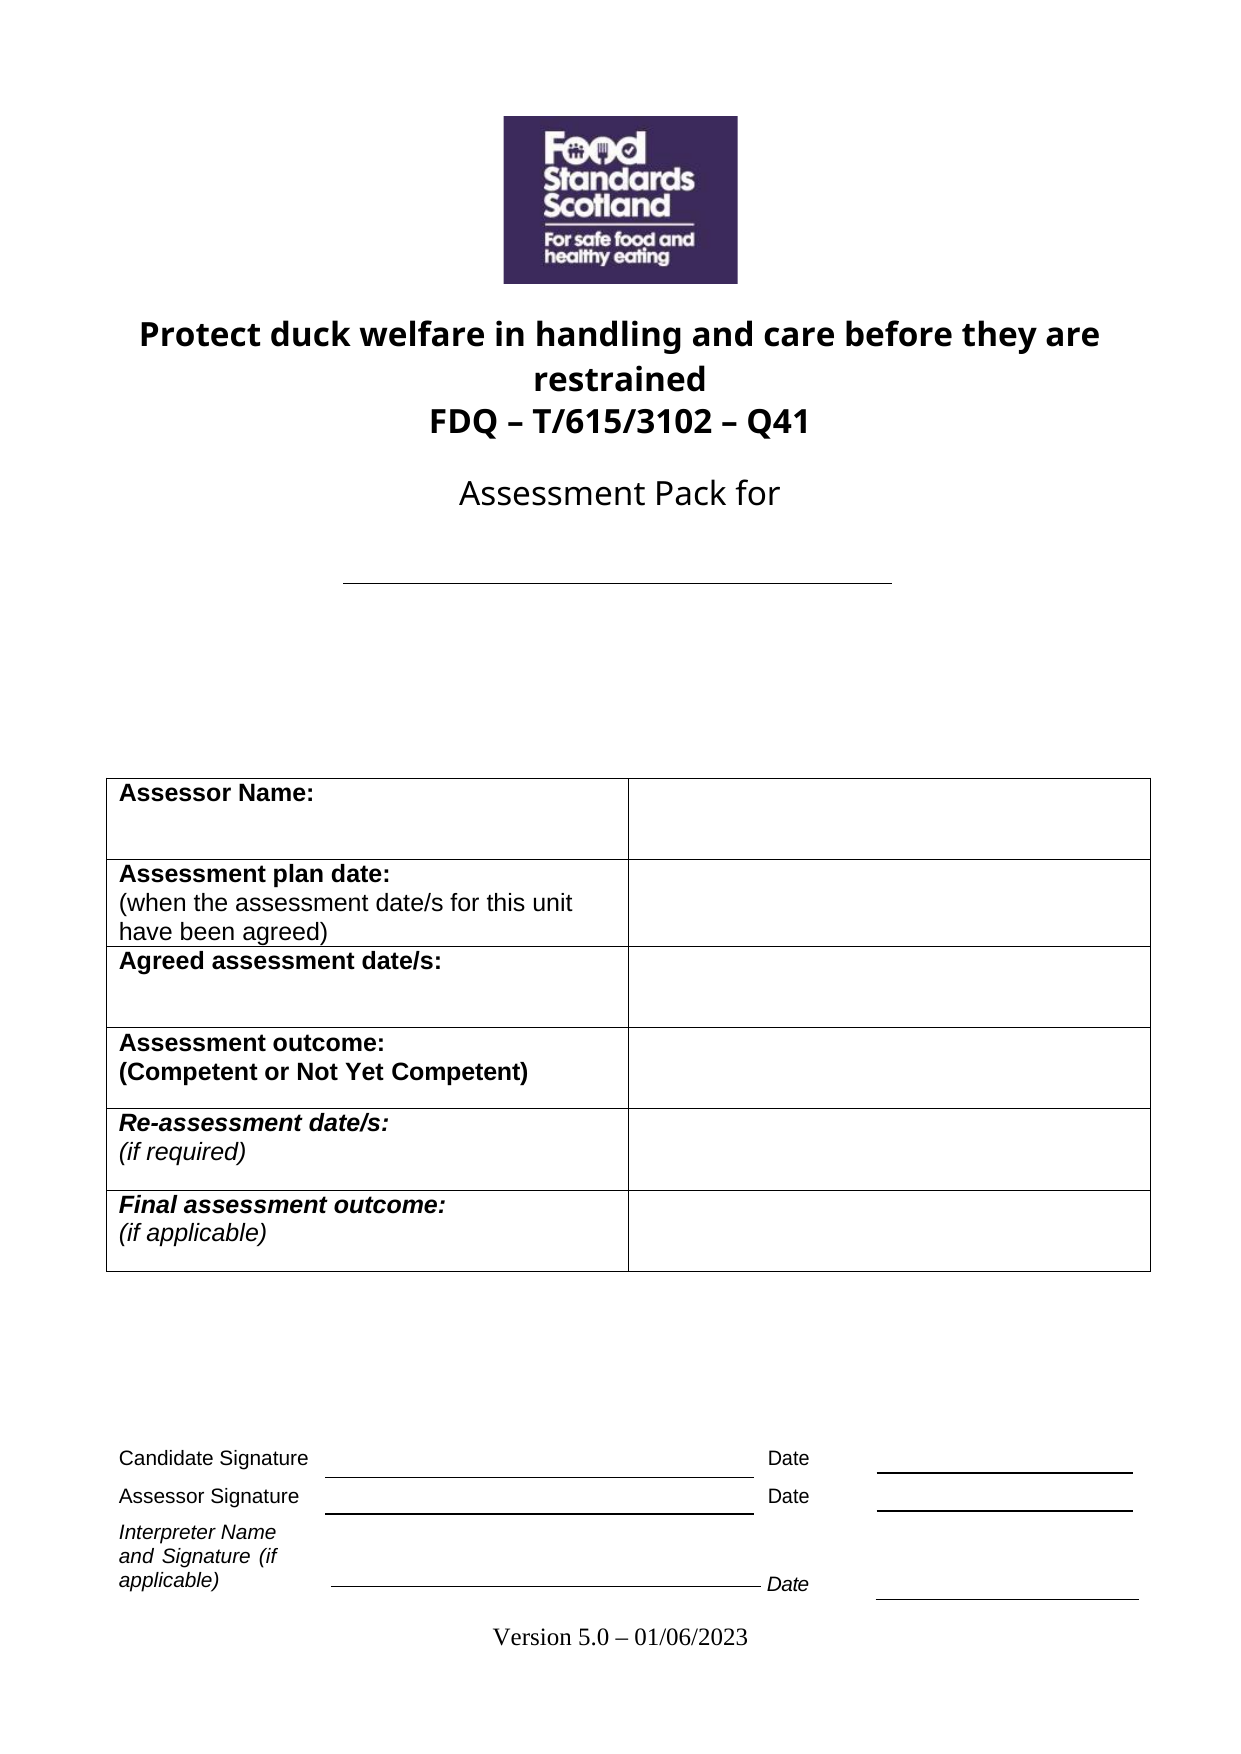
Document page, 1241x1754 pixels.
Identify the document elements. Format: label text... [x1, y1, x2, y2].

table_cell Agreed assessment date/s: [107, 947, 628, 1027]
table_cell [629, 1028, 1150, 1108]
text Assessment Pack for [130, 470, 1110, 516]
subtitle Protect duck welfare in handling and care before they are restrained [130, 311, 1110, 401]
table_cell [629, 1191, 1150, 1271]
text FDQ – T/615/3102 – Q41 [130, 401, 1110, 441]
table_cell Assessment outcome: (Competent or Not Yet Competent) [107, 1028, 628, 1108]
table_cell [629, 860, 1150, 946]
table_cell [629, 1109, 1150, 1190]
table_cell Re-assessment date/s: (if required) [107, 1109, 628, 1190]
table_header Assessor Name: [107, 779, 628, 859]
table_cell [629, 947, 1150, 1027]
table_cell Assessment plan date: (when the assessment date/s for this unit have been agreed) [107, 860, 628, 946]
table_cell Final assessment outcome: (if applicable) [107, 1191, 628, 1271]
table_header [629, 779, 1150, 859]
picture [503, 116, 738, 284]
